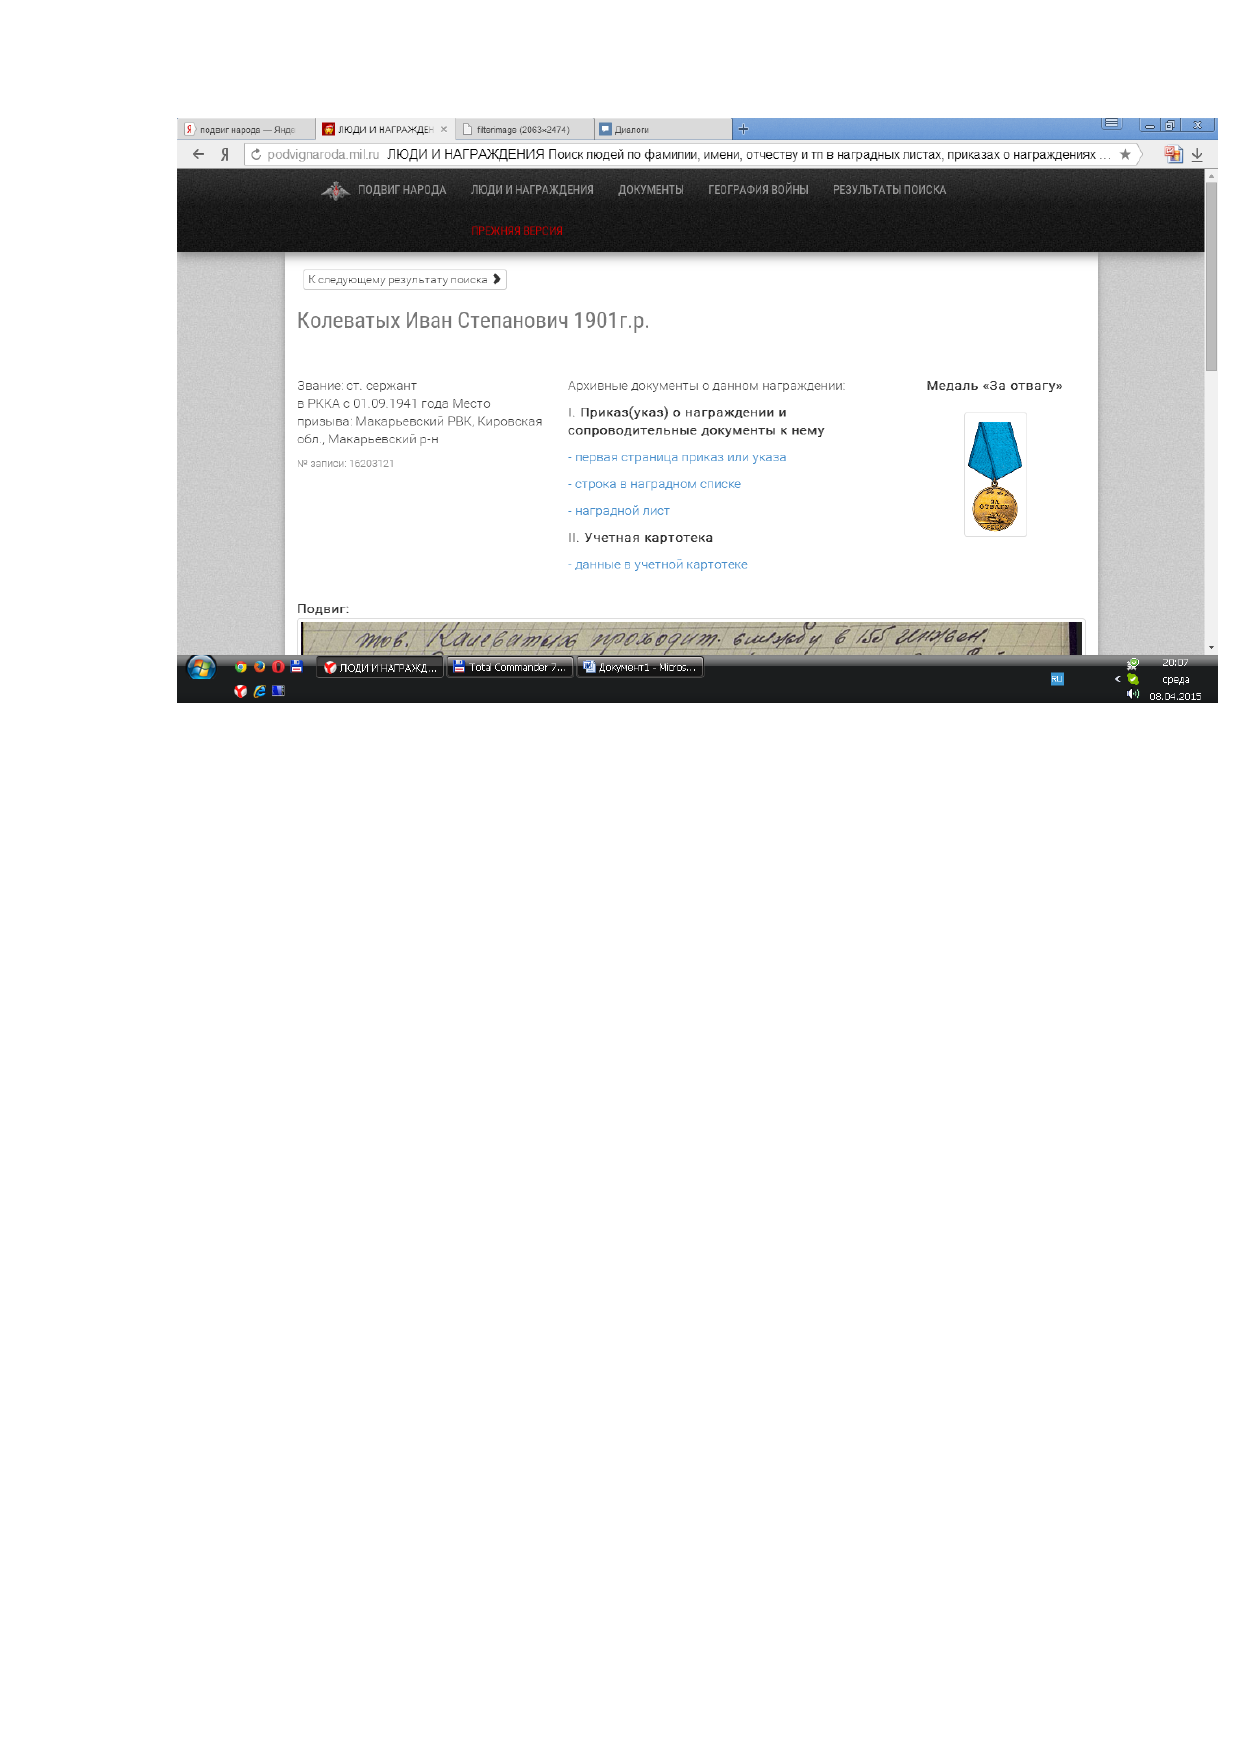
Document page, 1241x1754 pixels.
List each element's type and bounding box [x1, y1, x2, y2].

picture [177, 118, 1218, 703]
